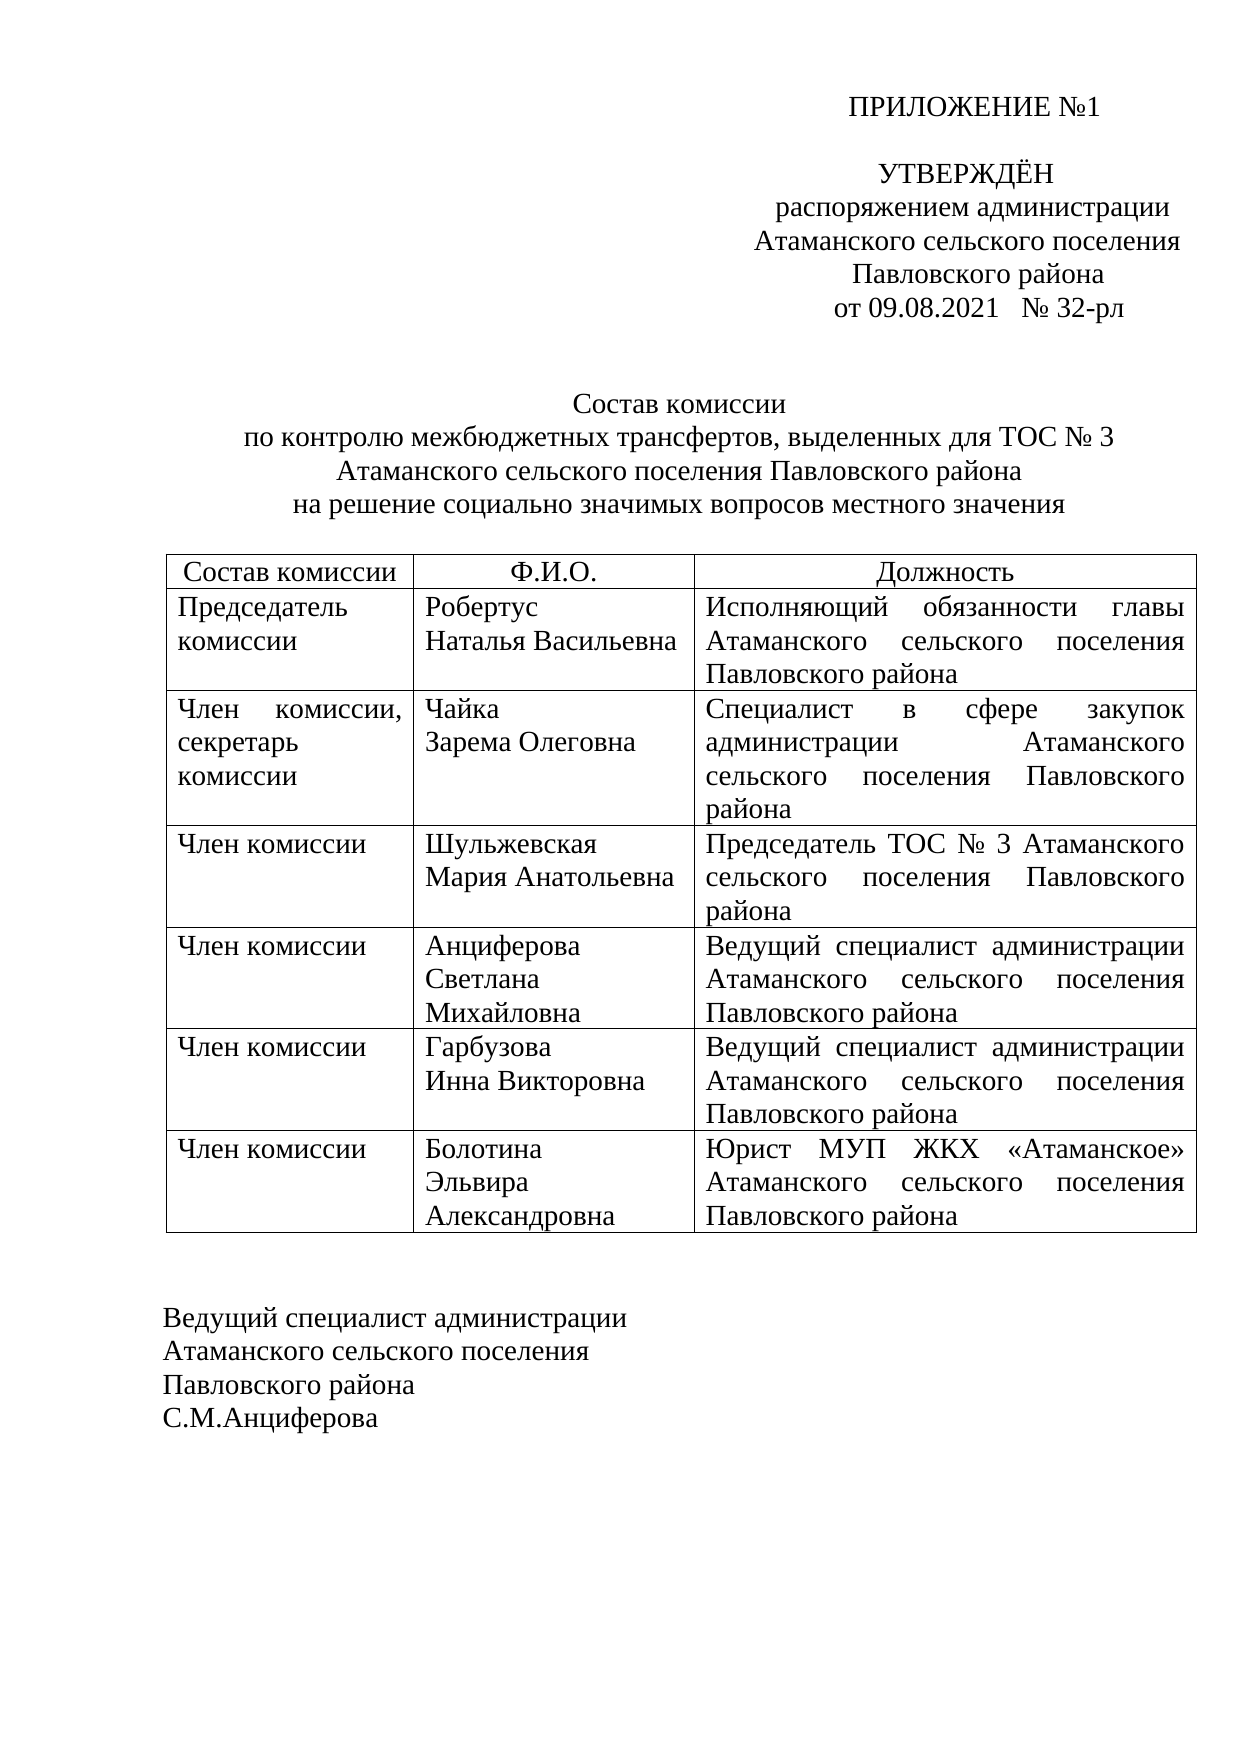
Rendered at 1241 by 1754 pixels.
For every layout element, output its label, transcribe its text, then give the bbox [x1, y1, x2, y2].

table_cell Председатель ТОС № 3 Атаманского сельского поселения Павловского района [695, 826, 1196, 927]
text Атаманского сельского поселения [177, 223, 1181, 256]
table_cell Ведущий специалист администрации Атаманского сельского поселения Павловского района [695, 928, 1196, 1028]
text Ведущий специалист администрации [162, 1300, 1181, 1333]
text Атаманского сельского поселения [162, 1333, 1181, 1367]
table_cell Болотина Эльвира Александровна [414, 1131, 694, 1232]
table_cell Ведущий специалист администрации Атаманского сельского поселения Павловского района [695, 1029, 1196, 1130]
text С.М.Анциферова [162, 1400, 1181, 1434]
table_cell Юрист МУП ЖКХ «Атаманское» Атаманского сельского поселения Павловского района [695, 1131, 1196, 1232]
table_cell Исполняющий обязанности главы Атаманского сельского поселения Павловского района [695, 589, 1196, 690]
table_cell Шульжевская Мария Анатольевна [414, 826, 694, 927]
table_header Состав комиссии [167, 555, 413, 588]
text Состав комиссии [177, 386, 1181, 419]
table_header Должность [695, 555, 1196, 588]
table_cell Председатель комиссии [167, 589, 413, 690]
table_cell Робертус Наталья Васильевна [414, 589, 694, 690]
table_cell Гарбузова Инна Викторовна [414, 1029, 694, 1130]
text по контролю межбюджетных трансфертов, выделенных для ТОС № 3 Атаманского сельского поселения Павловского района [177, 419, 1181, 486]
text УТВЕРЖДЁН [177, 156, 1181, 189]
text Павловского района [162, 1367, 1181, 1400]
table_cell Член комиссии [167, 928, 413, 1028]
text распоряжением администрации [177, 189, 1181, 223]
table_cell Специалист в сфере закупок администрации Атаманского сельского поселения Павловского района [695, 691, 1196, 825]
text Павловского района [177, 256, 1181, 290]
text на решение социально значимых вопросов местного значения [177, 486, 1181, 520]
table_header Ф.И.О. [414, 555, 694, 588]
table_cell Чайка Зарема Олеговна [414, 691, 694, 825]
table_cell Член комиссии [167, 1029, 413, 1130]
table_cell Член комиссии [167, 826, 413, 927]
text от 09.08.2021 № 32-рл [177, 290, 1181, 323]
table_cell Член комиссии, секретарь комиссии [167, 691, 413, 825]
text ПРИЛОЖЕНИЕ №1 [177, 89, 1181, 122]
table_cell Анциферова Светлана Михайловна [414, 928, 694, 1028]
table_cell Член комиссии [167, 1131, 413, 1232]
